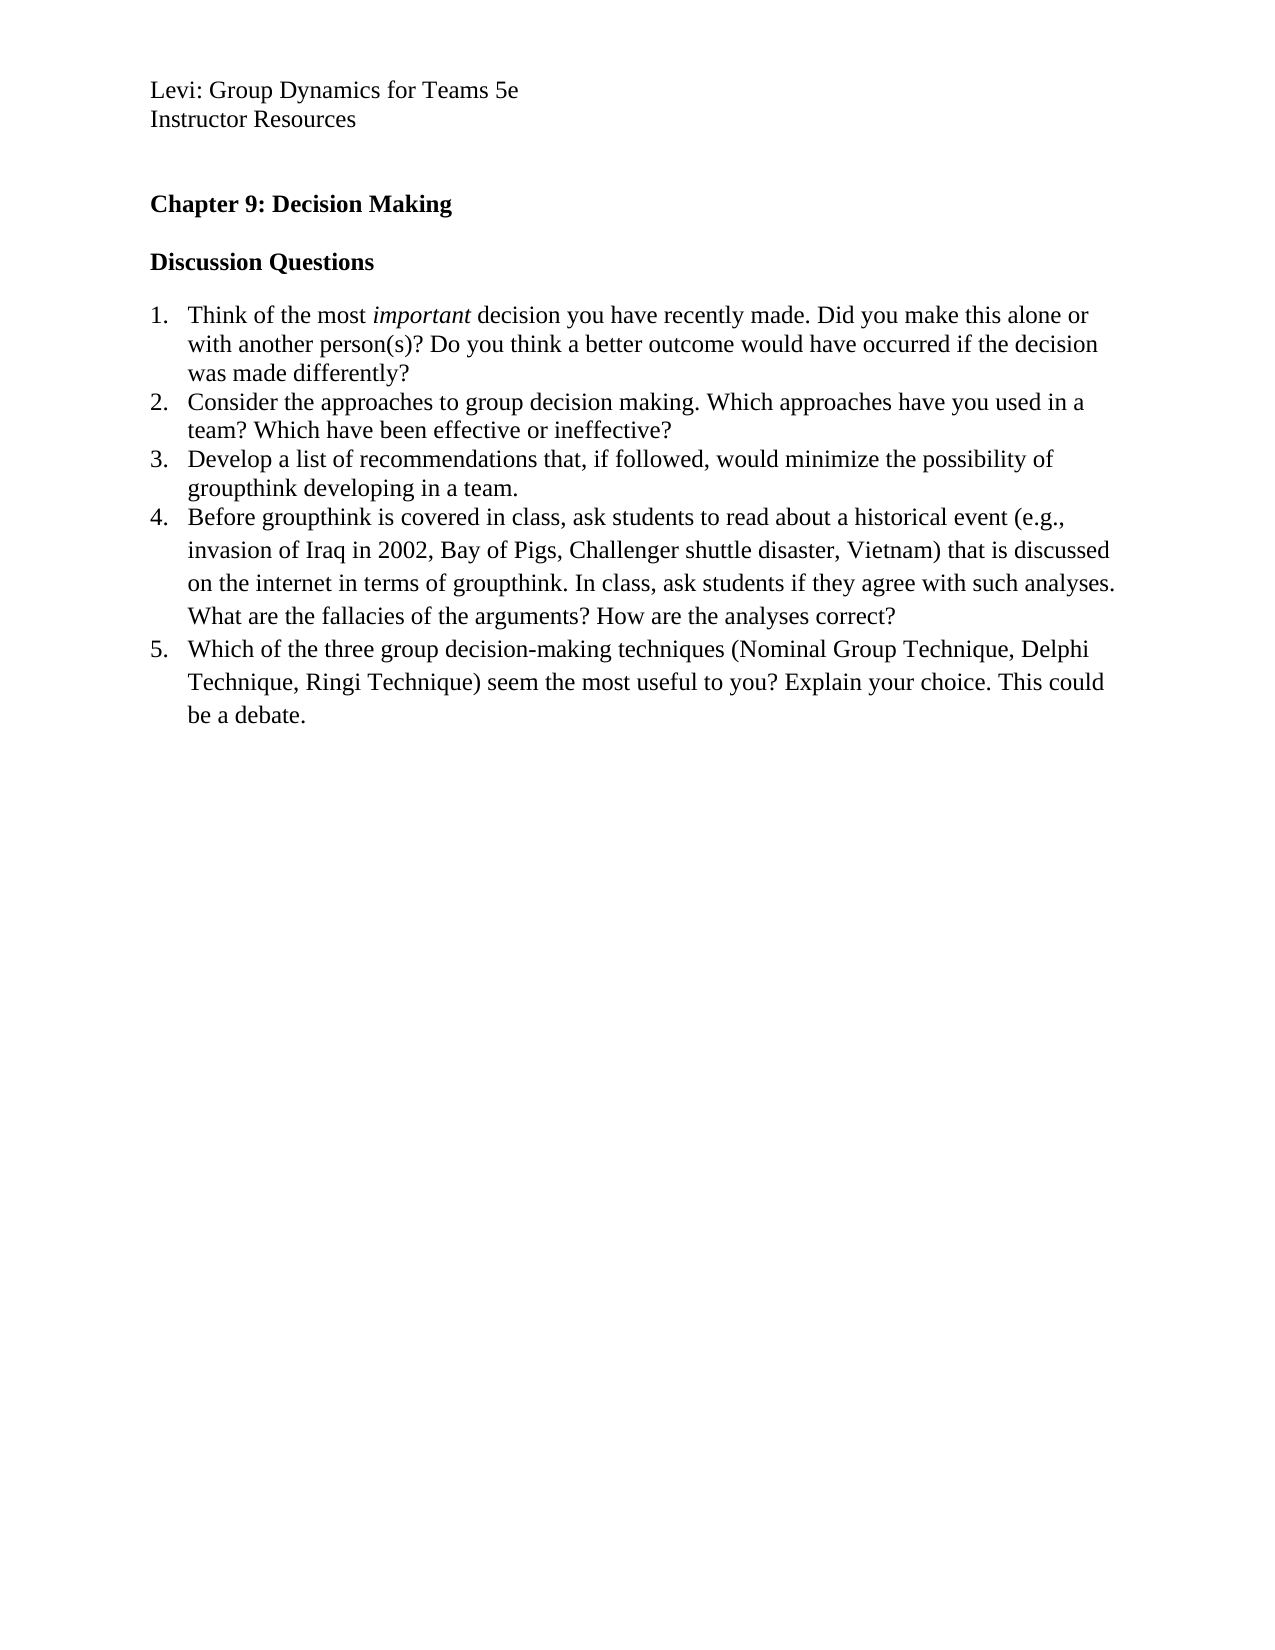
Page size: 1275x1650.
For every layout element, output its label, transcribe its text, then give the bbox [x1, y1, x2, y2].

list Before groupthink is covered in class, ask students to read about a historical event (e.g., invasion of Iraq in 2002, Bay of Pigs, Challenger shuttle disaster, Vietnam) that is discussed on the internet in terms of groupthink. In class, ask students if they agree with such analyses. What are the fallacies of the arguments? How are the analyses correct? [150, 502, 1125, 630]
list Develop a list of recommendations that, if followed, would minimize the possibility of groupthink developing in a team. [150, 444, 1125, 502]
list Consider the approaches to group decision making. Which approaches have you used in a team? Which have been effective or ineffective? [150, 387, 1125, 444]
text Discussion Questions [150, 247, 1125, 276]
list Which of the three group decision-making techniques (Nominal Group Technique, Delphi Technique, Ringi Technique) seem the most useful to you? Explain your choice. This could be a debate. [150, 634, 1125, 729]
list Think of the most important decision you have recently made. Did you make this alone or with another person(s)? Do you think a better outcome would have occurred if the decision was made differently? [150, 301, 1125, 387]
text Chapter 9: Decision Making [150, 189, 1125, 218]
